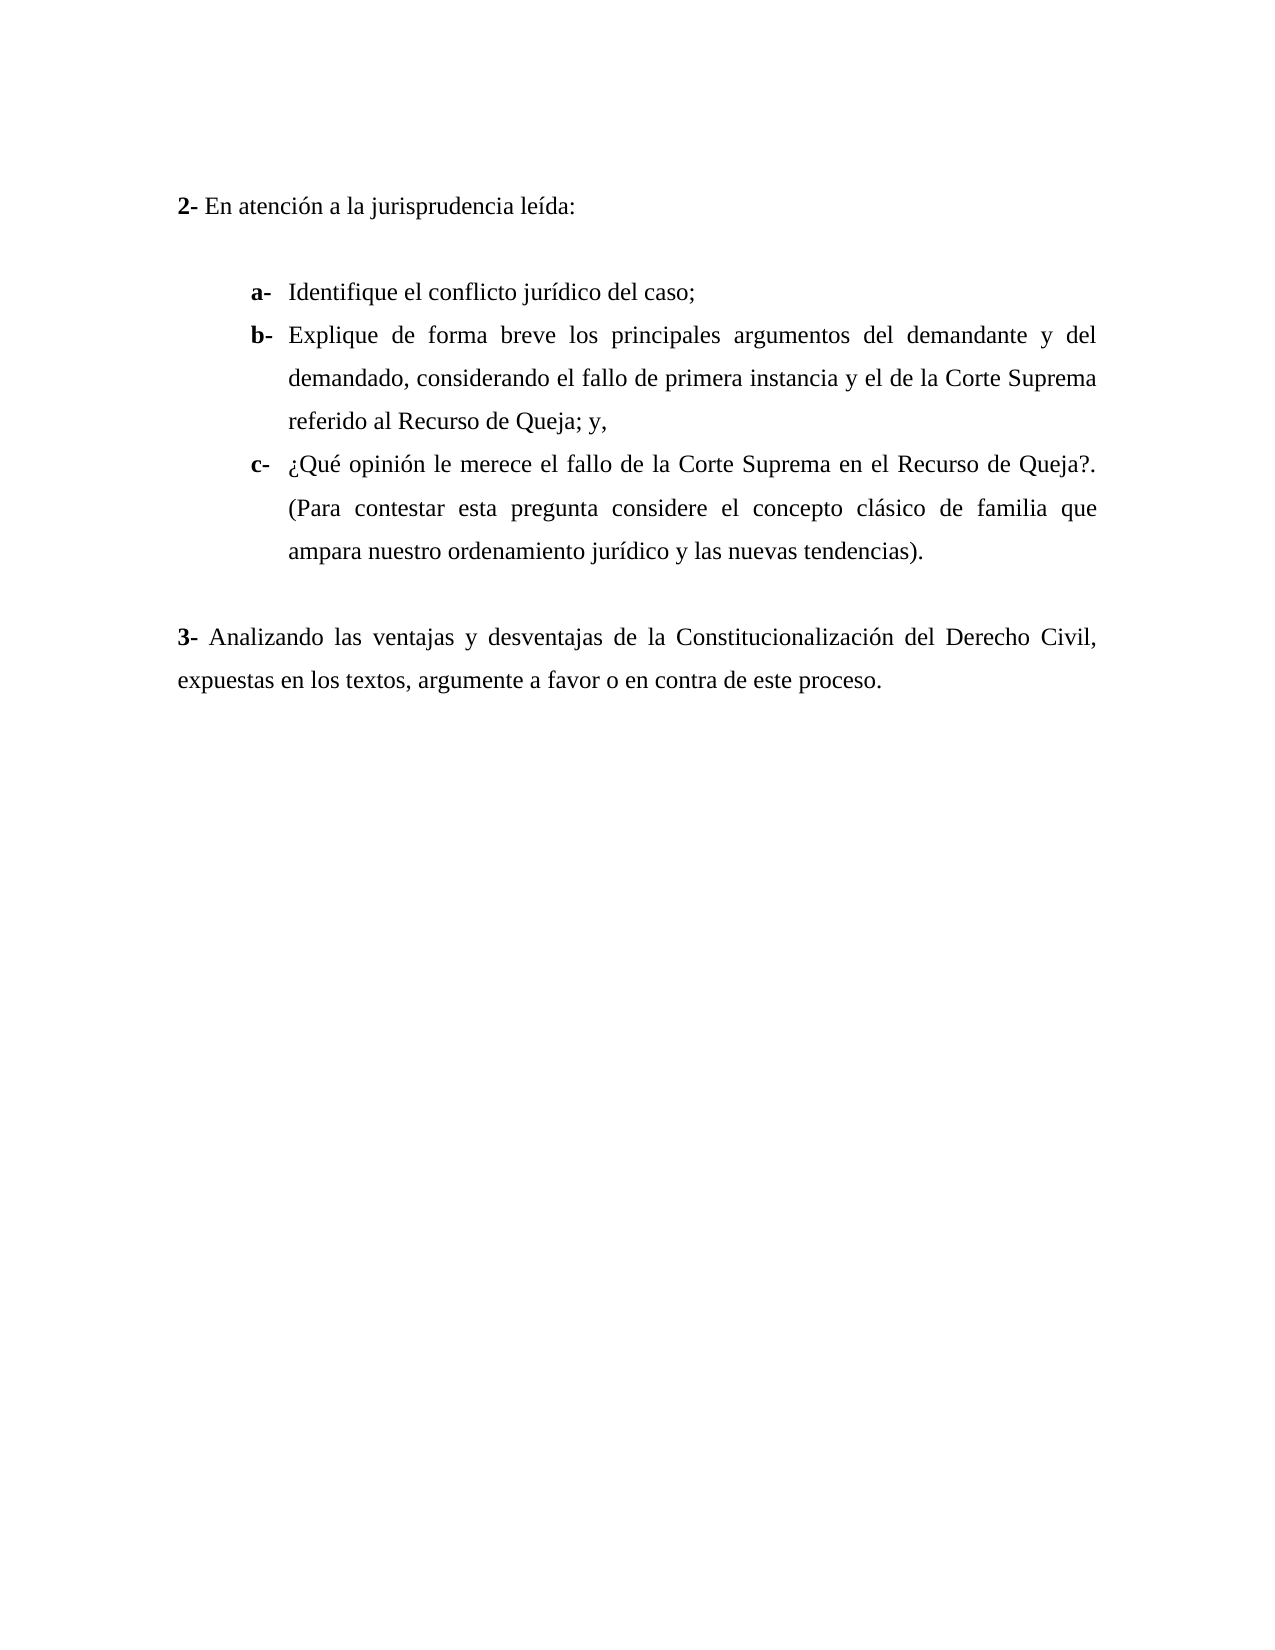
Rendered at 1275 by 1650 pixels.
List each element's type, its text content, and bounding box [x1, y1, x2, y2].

text 3- Analizando las ventajas y desventajas de la Constitucionalización del Derecho Civil, expuestas en los textos, argumente a favor o en contra de este proceso. [177, 622, 1098, 694]
list Identifique el conflicto jurídico del caso; [251, 277, 1098, 306]
list ¿Qué opinión le merece el fallo de la Corte Suprema en el Recurso de Queja?. (Para contestar esta pregunta considere el concepto clásico de familia que ampara nuestro ordenamiento jurídico y las nuevas tendencias). [251, 449, 1098, 564]
list 2- En atención a la jurisprudencia leída: [177, 191, 1098, 219]
list Explique de forma breve los principales argumentos del demandante y del demandado, considerando el fallo de primera instancia y el de la Corte Suprema referido al Recurso de Queja; y, [251, 320, 1098, 435]
